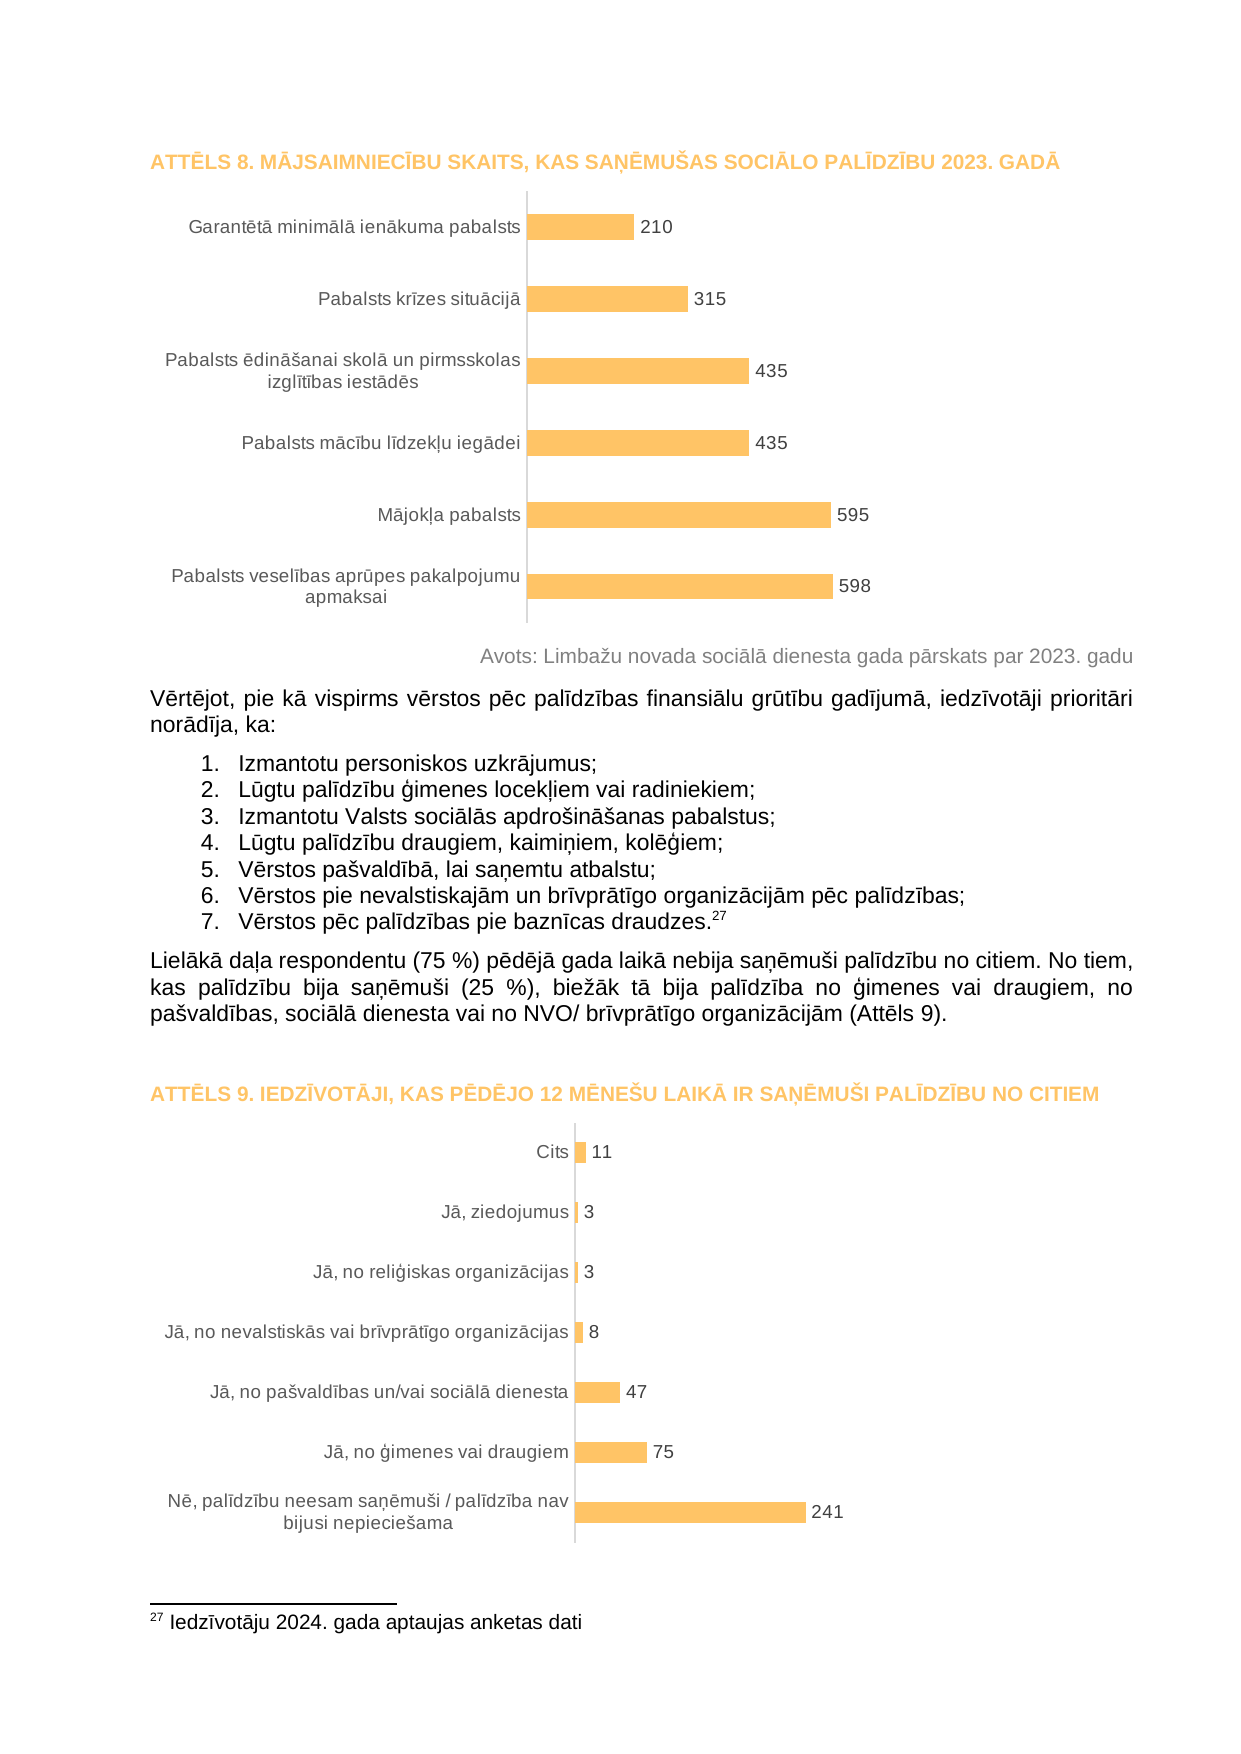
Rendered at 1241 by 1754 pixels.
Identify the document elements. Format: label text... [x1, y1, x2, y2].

list Vērstos pēc palīdzības pie baznīcas draudzes. [201, 908, 1134, 934]
list Izmantotu personiskos uzkrājumus; [201, 750, 1134, 776]
text Lielākā daļa respondentu (75 %) pēdējā gada laikā nebija saņēmuši palīdzību no citiem. No tiem, kas palīdzību bija saņēmuši (25 %), biežāk tā bija palīdzība no ģimenes vai draugiem, no pašvaldības, sociālā dienesta vai no NVO/ brīvprātīgo organizācijām (Attēls 9). [150, 947, 1134, 1026]
list Izmantotu Valsts sociālās apdrošināšanas pabalstus; [201, 803, 1134, 829]
list Vērstos pie nevalstiskajām un brīvprātīgo organizācijām pēc palīdzības; [201, 882, 1134, 908]
list Vērstos pašvaldībā, lai saņemtu atbalstu; [201, 856, 1134, 882]
list Lūgtu palīdzību draugiem, kaimiņiem, kolēģiem; [201, 829, 1134, 856]
text Avots: Limbažu novada sociālā dienesta gada pārskats par 2023. gadu [150, 644, 1134, 668]
list Lūgtu palīdzību ģimenes locekļiem vai radiniekiem; [201, 776, 1134, 803]
text Vērtējot, pie kā vispirms vērstos pēc palīdzības finansiālu grūtību gadījumā, iedzīvotāji prioritāri norādīja, ka: [150, 685, 1134, 738]
